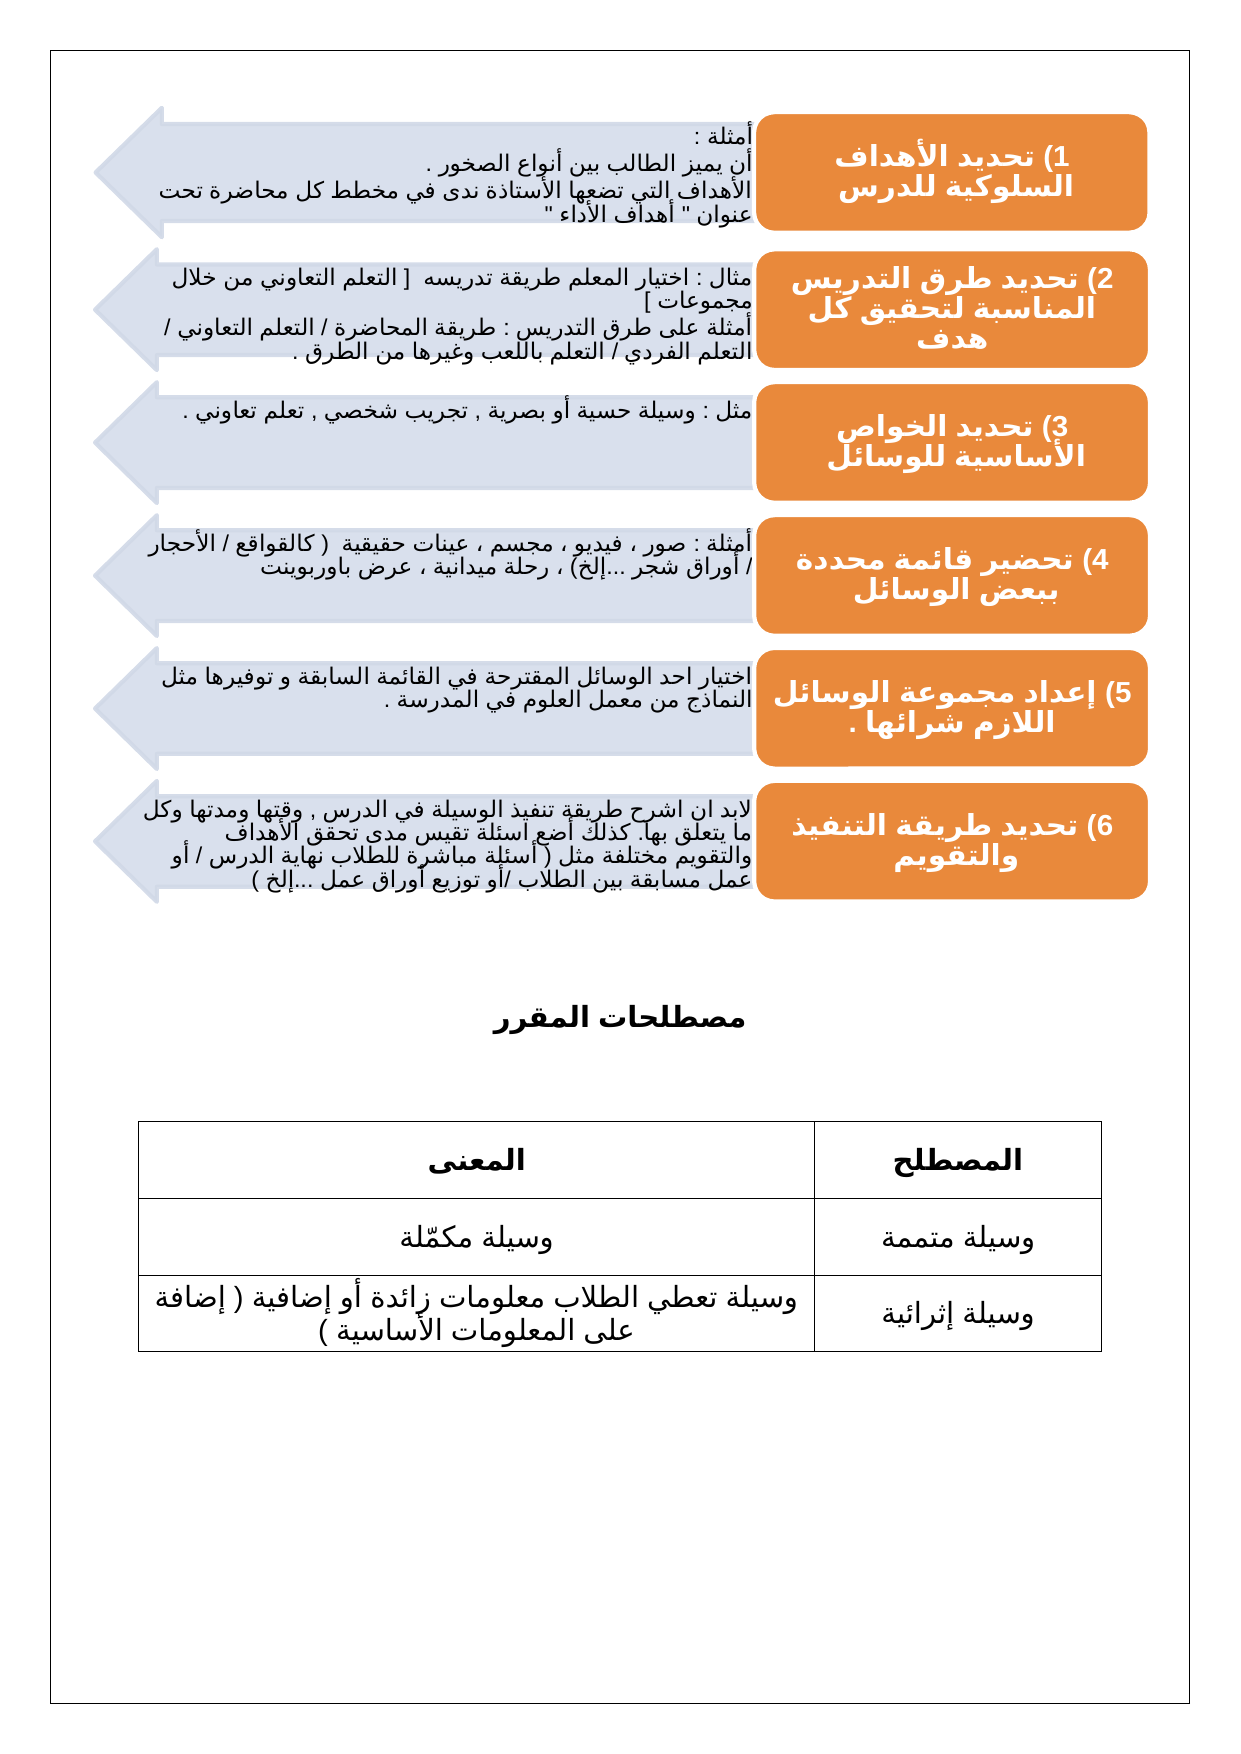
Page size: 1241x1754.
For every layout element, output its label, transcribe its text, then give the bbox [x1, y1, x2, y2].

table_header المصطلح [815, 1122, 1101, 1198]
table_header المعنى [139, 1122, 814, 1198]
text مصطلحات المقرر [150, 1000, 1090, 1033]
table_cell وسيلة إثرائية [815, 1276, 1101, 1351]
table_cell وسيلة مكمّلة [139, 1199, 814, 1274]
table_cell وسيلة متممة [815, 1199, 1101, 1274]
table_cell وسيلة تعطي الطلاب معلومات زائدة أو إضافية ( إضافة على المعلومات الأساسية ) [139, 1276, 814, 1351]
